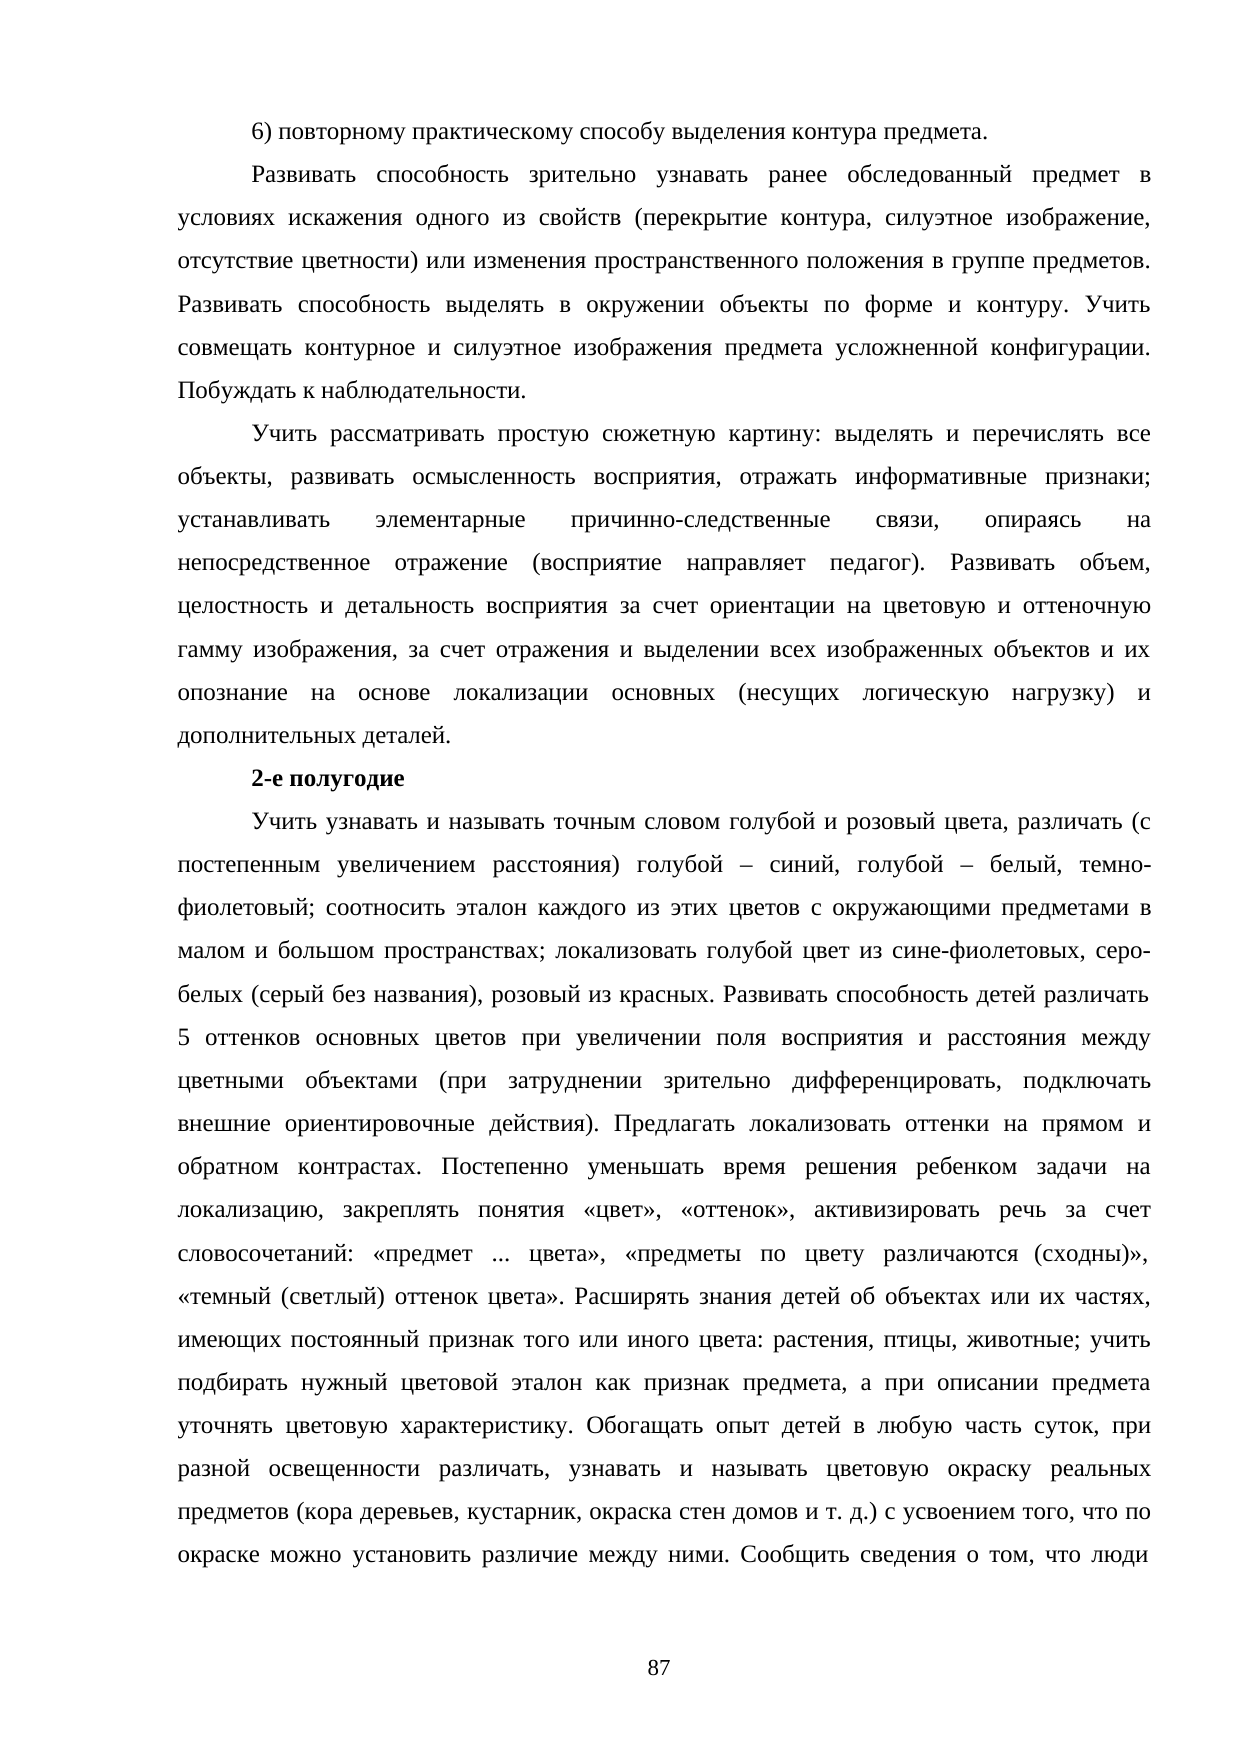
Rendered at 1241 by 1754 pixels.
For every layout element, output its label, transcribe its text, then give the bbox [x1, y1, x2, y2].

text 5 оттенков основных цветов при увеличении поля восприятия и расстояния между цветными объектами (при затруднении зрительно дифференцировать, подключать внешние ориентировочные действия). Предлагать локализовать оттенки на прямом и обратном контрастах. Постепенно уменьшать время решения ребенком задачи на локализацию, закреплять понятия «цвет», «оттенок», активизировать речь за счет словосочетаний: «предмет ... цвета», «предметы по цвету различаются (сходны)», [177, 1022, 1152, 1266]
subtitle 2-е полугодие [251, 763, 1176, 792]
text «темный (светлый) оттенок цвета». Расширять знания детей об объектах или их частях, имеющих постоянный признак того или иного цвета: растения, птицы, животные; учить подбирать нужный цветовой эталон как признак предмета, а при описании предмета уточнять цветовую характеристику. Обогащать опыт детей в любую часть суток, при разной освещенности различать, узнавать и называть цветовую окраску реальных предметов (кора деревьев, кустарник, окраска стен домов и т. д.) с усвоением того, что по окраске можно установить различие между ними. Сообщить сведения о том, что люди [177, 1281, 1152, 1568]
list повторному практическому способу выделения контура предмета. [251, 116, 1176, 145]
text Учить узнавать и называть точным словом голубой и розовый цвета, различать (с постепенным увеличением расстояния) голубой – синий, голубой – белый, темно- фиолетовый; соотносить эталон каждого из этих цветов с окружающими предметами в малом и большом пространствах; локализовать голубой цвет из сине-фиолетовых, серо- белых (серый без названия), розовый из красных. Развивать способность детей различать [177, 806, 1152, 1007]
text Развивать способность зрительно узнавать ранее обследованный предмет в условиях искажения одного из свойств (перекрытие контура, силуэтное изображение, отсутствие цветности) или изменения пространственного положения в группе предметов. Развивать способность выделять в окружении объекты по форме и контуру. Учить совмещать контурное и силуэтное изображения предмета усложненной конфигурации. Побуждать к наблюдательности. [177, 159, 1152, 404]
text Учить рассматривать простую сюжетную картину: выделять и перечислять все объекты, развивать осмысленность восприятия, отражать информативные признаки; устанавливать элементарные причинно-следственные связи, опираясь на непосредственное отражение (восприятие направляет педагог). Развивать объем, целостность и детальность восприятия за счет ориентации на цветовую и оттеночную гамму изображения, за счет отражения и выделении всех изображенных объектов и их опознание на основе локализации основных (несущих логическую нагрузку) и дополнительных деталей. [177, 418, 1152, 749]
